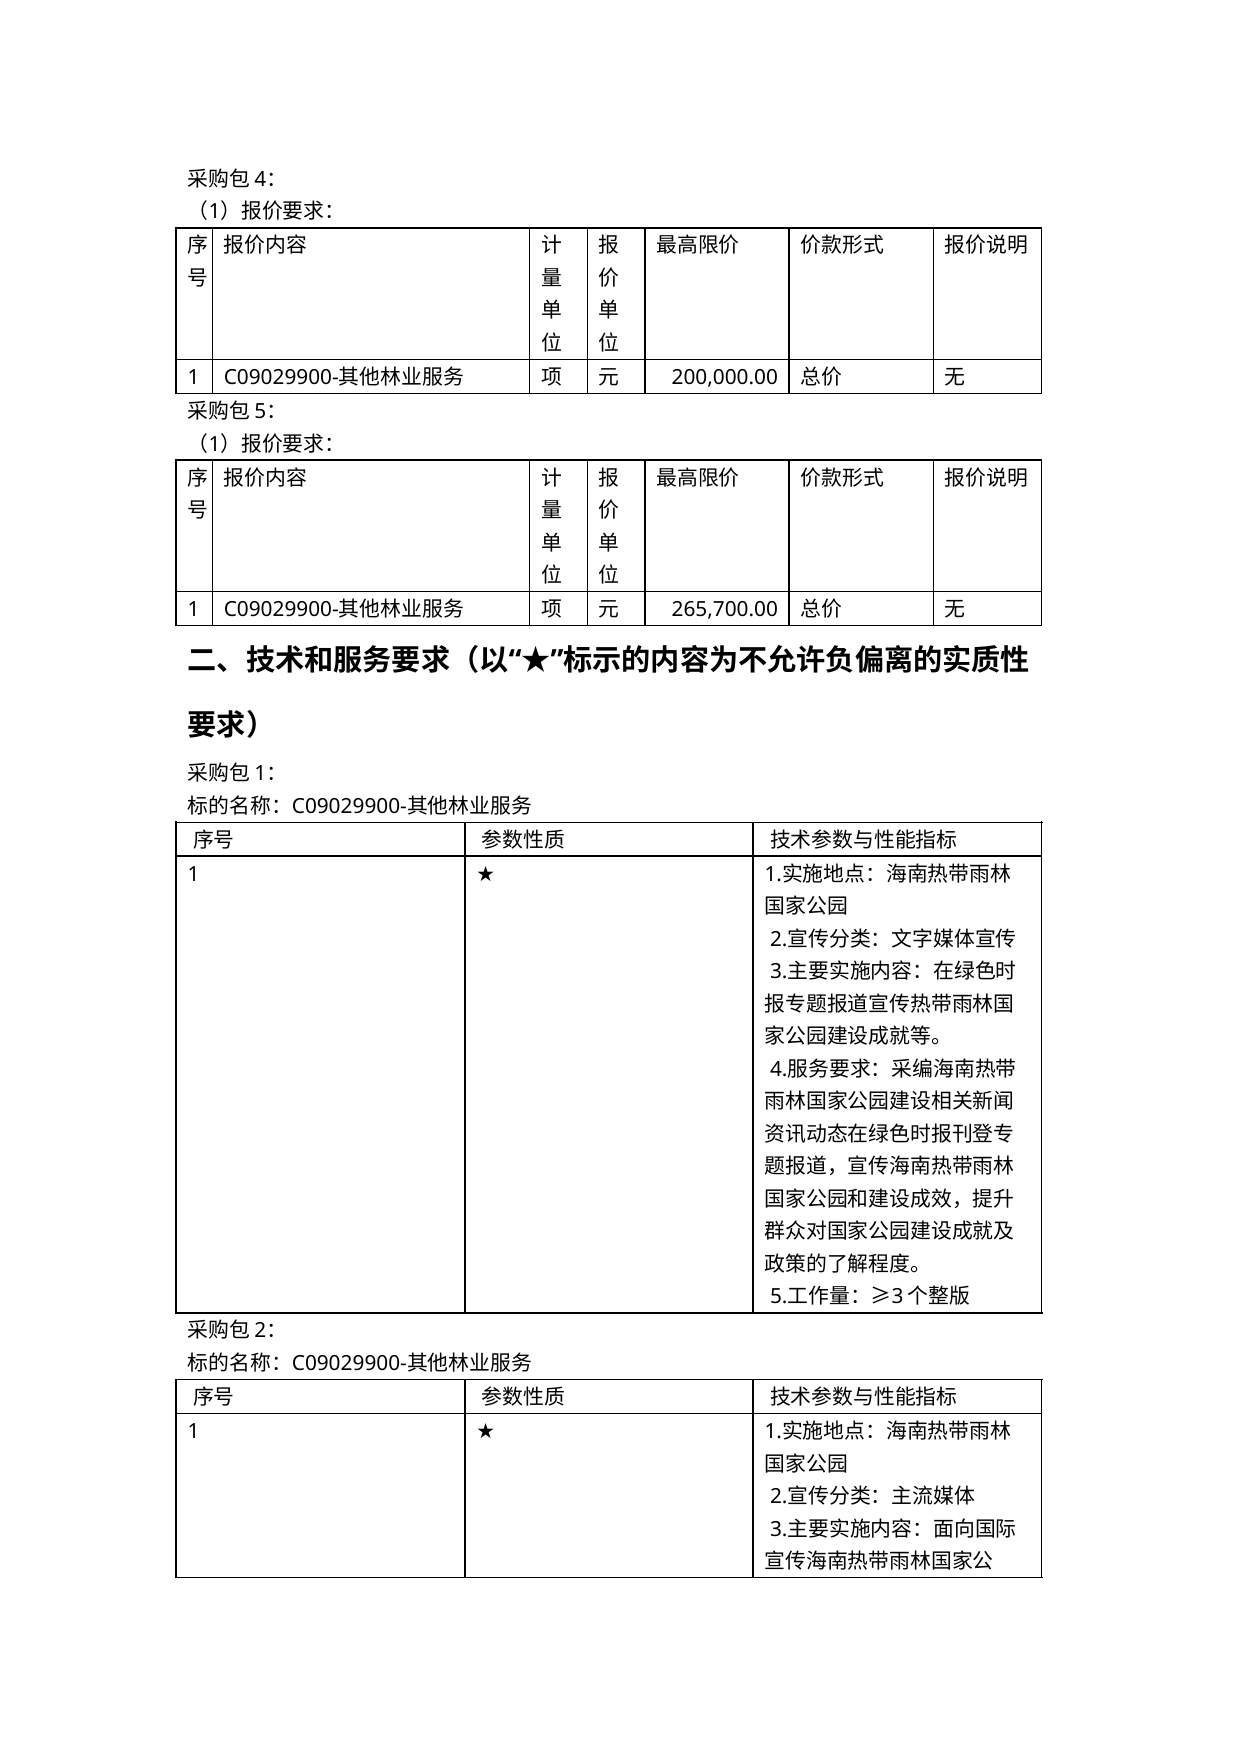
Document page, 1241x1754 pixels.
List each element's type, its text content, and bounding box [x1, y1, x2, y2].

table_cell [754, 1414, 1041, 1577]
table_header 序号 [177, 1380, 464, 1413]
table_header 最高限价 [646, 461, 788, 591]
table_cell 1 [177, 360, 212, 393]
table_cell 总价 [790, 360, 933, 393]
table_cell 无 [934, 360, 1041, 393]
table_header 计量单位 [530, 461, 587, 591]
table_cell 265,700.00 [646, 592, 788, 625]
table_cell 元 [588, 360, 644, 393]
table_cell 1 [177, 592, 212, 625]
table_header 序号 [177, 229, 212, 358]
table_header 计量单位 [530, 229, 587, 358]
text 采购包2： [187, 1313, 1053, 1346]
text 采购包5： [187, 394, 1053, 427]
table_header 序号 [177, 461, 212, 591]
table_header 技术参数与性能指标 [754, 1380, 1041, 1413]
table_header 参数性质 [466, 1380, 752, 1413]
table_cell 1 [177, 857, 464, 1312]
text 标的名称：C09029900-其他林业服务 [187, 1346, 1053, 1378]
table_cell C09029900-其他林业服务 [213, 360, 529, 393]
table_header 报价说明 [934, 461, 1041, 591]
text 标的名称：C09029900-其他林业服务 [187, 789, 1053, 821]
table_header 最高限价 [646, 229, 788, 358]
text （1）报价要求： [187, 194, 1053, 227]
table_header 报价单位 [588, 461, 644, 591]
table_cell ★ [466, 857, 752, 1312]
table_header 价款形式 [790, 461, 933, 591]
table_header 序号 [177, 823, 464, 855]
table_cell 无 [934, 592, 1041, 625]
text 采购包1： [187, 756, 1053, 789]
table_header 报价单位 [588, 229, 644, 358]
text 二、技术和服务要求（以“★”标示的内容为不允许负偏离的实质性要求） [187, 626, 1053, 756]
table_header 技术参数与性能指标 [754, 823, 1041, 855]
table_cell 1 [177, 1414, 464, 1577]
table_header 价款形式 [790, 229, 933, 358]
text 采购包4： [187, 162, 1053, 194]
table_header 报价内容 [213, 461, 529, 591]
table_cell 元 [588, 592, 644, 625]
table_cell 200,000.00 [646, 360, 788, 393]
table_cell 项 [530, 592, 587, 625]
table_cell 总价 [790, 592, 933, 625]
text （1）报价要求： [187, 427, 1053, 459]
table_header 报价说明 [934, 229, 1041, 358]
table_cell ★ [466, 1414, 752, 1577]
table_header 报价内容 [213, 229, 529, 358]
table_cell C09029900-其他林业服务 [213, 592, 529, 625]
table_cell 1.实施地点：海南热带雨林国家公园 2.宣传分类：文字媒体宣传 3.主要实施内容：在绿色时报专题报道宣传热带雨林国家公园建设成就等。 4.服务要求：采编海南热带雨林国家公园建设相关新闻资讯动态在绿色时报刊登专题报道，宣传海南热带雨林国家公园和建设成效，提升群众对国家公园建设成就及政策的了解程度。 5.工作量：≥3个整版 [754, 857, 1041, 1312]
table_header 参数性质 [466, 823, 752, 855]
table_cell 项 [530, 360, 587, 393]
